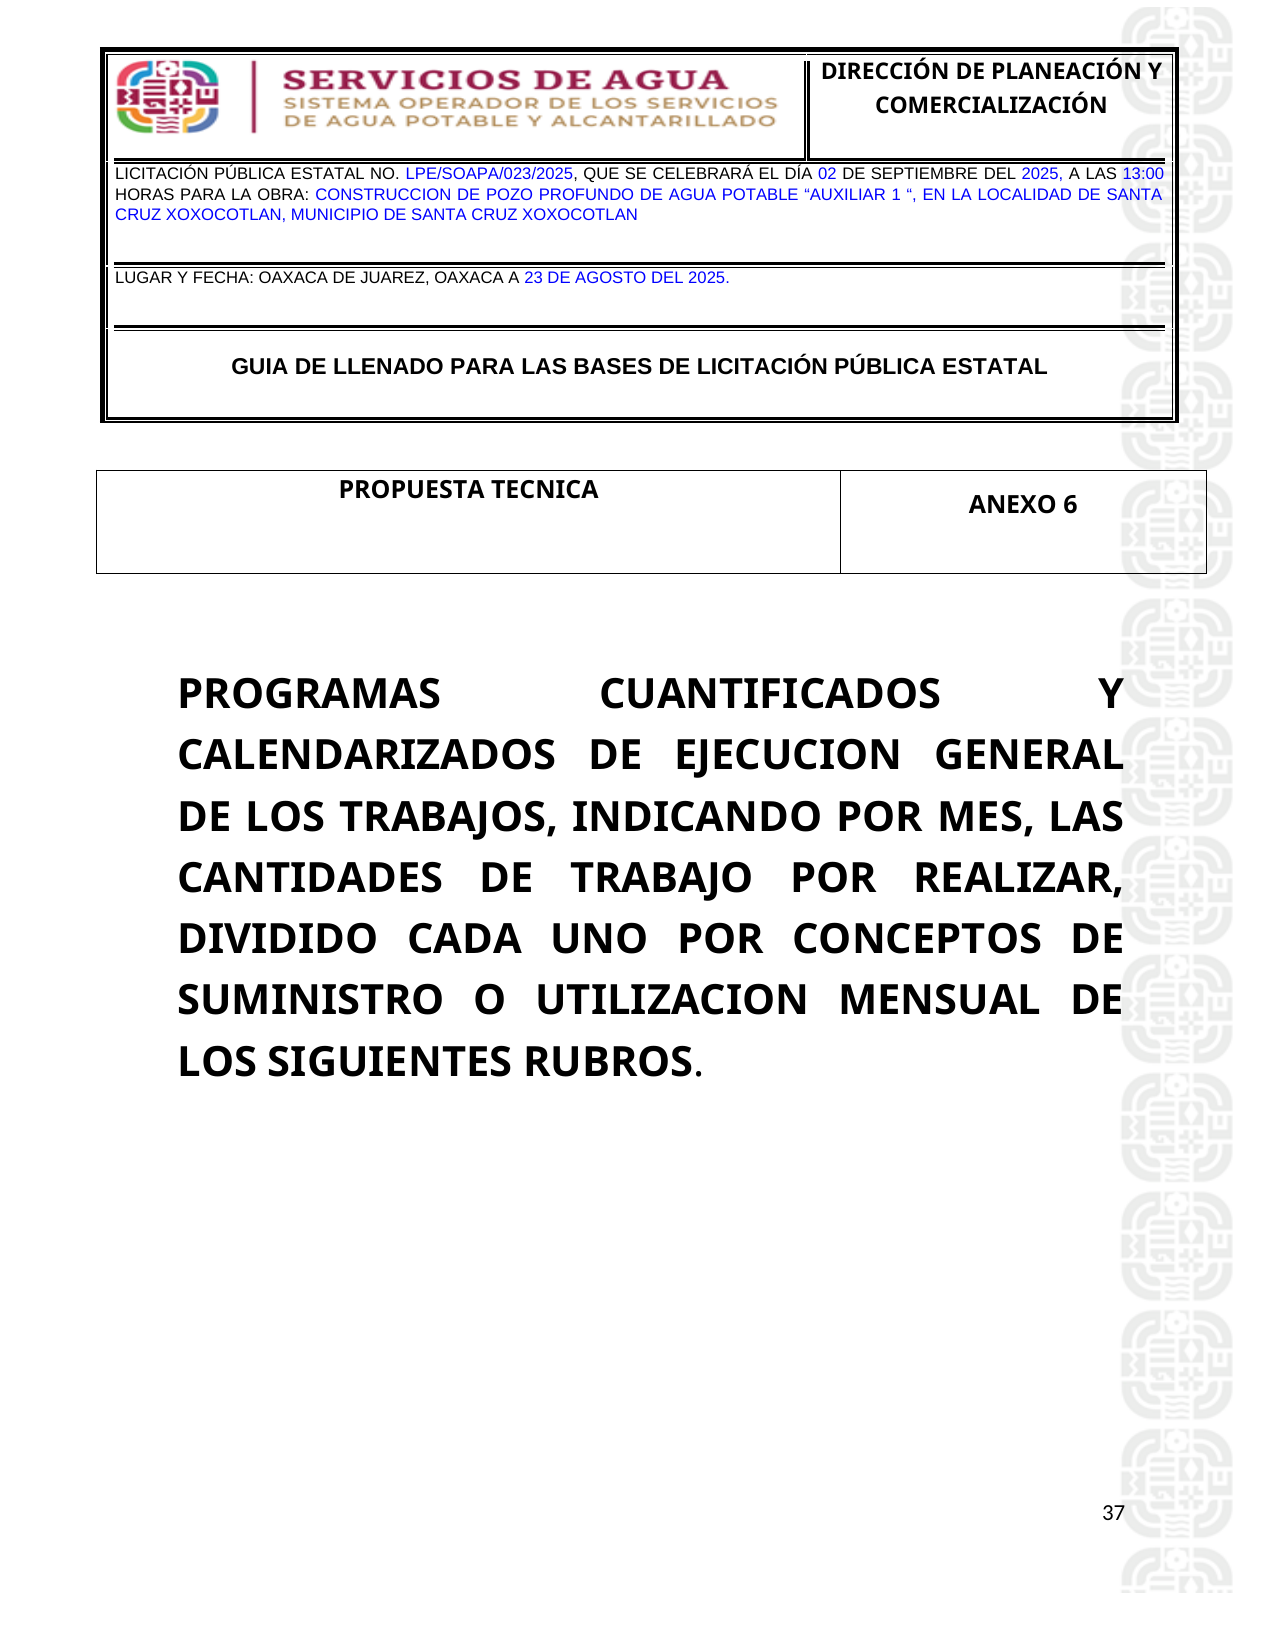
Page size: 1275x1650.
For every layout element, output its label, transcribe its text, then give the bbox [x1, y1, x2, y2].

picture [1106, 172, 1114, 178]
table_header ANEXO 6 [841, 471, 1206, 573]
text PROGRAMAS CUANTIFICADOS Y CALENDARIZADOS DE EJECUCION GENERAL DE LOS TRABAJOS, INDICANDO POR MES, LAS CANTIDADES DE TRABAJO POR REALIZAR, DIVIDIDO CADA UNO POR CONCEPTOS DE SUMINISTRO O UTILIZACION MENSUAL DE LOS SIGUIENTES RUBROS. [177, 664, 1125, 1088]
picture [1110, 65, 1118, 76]
picture [1106, 1507, 1111, 1519]
table_header PROPUESTA TECNICA [97, 471, 840, 573]
picture [1106, 7, 1236, 1593]
picture [112, 55, 786, 146]
picture [1106, 52, 1175, 421]
